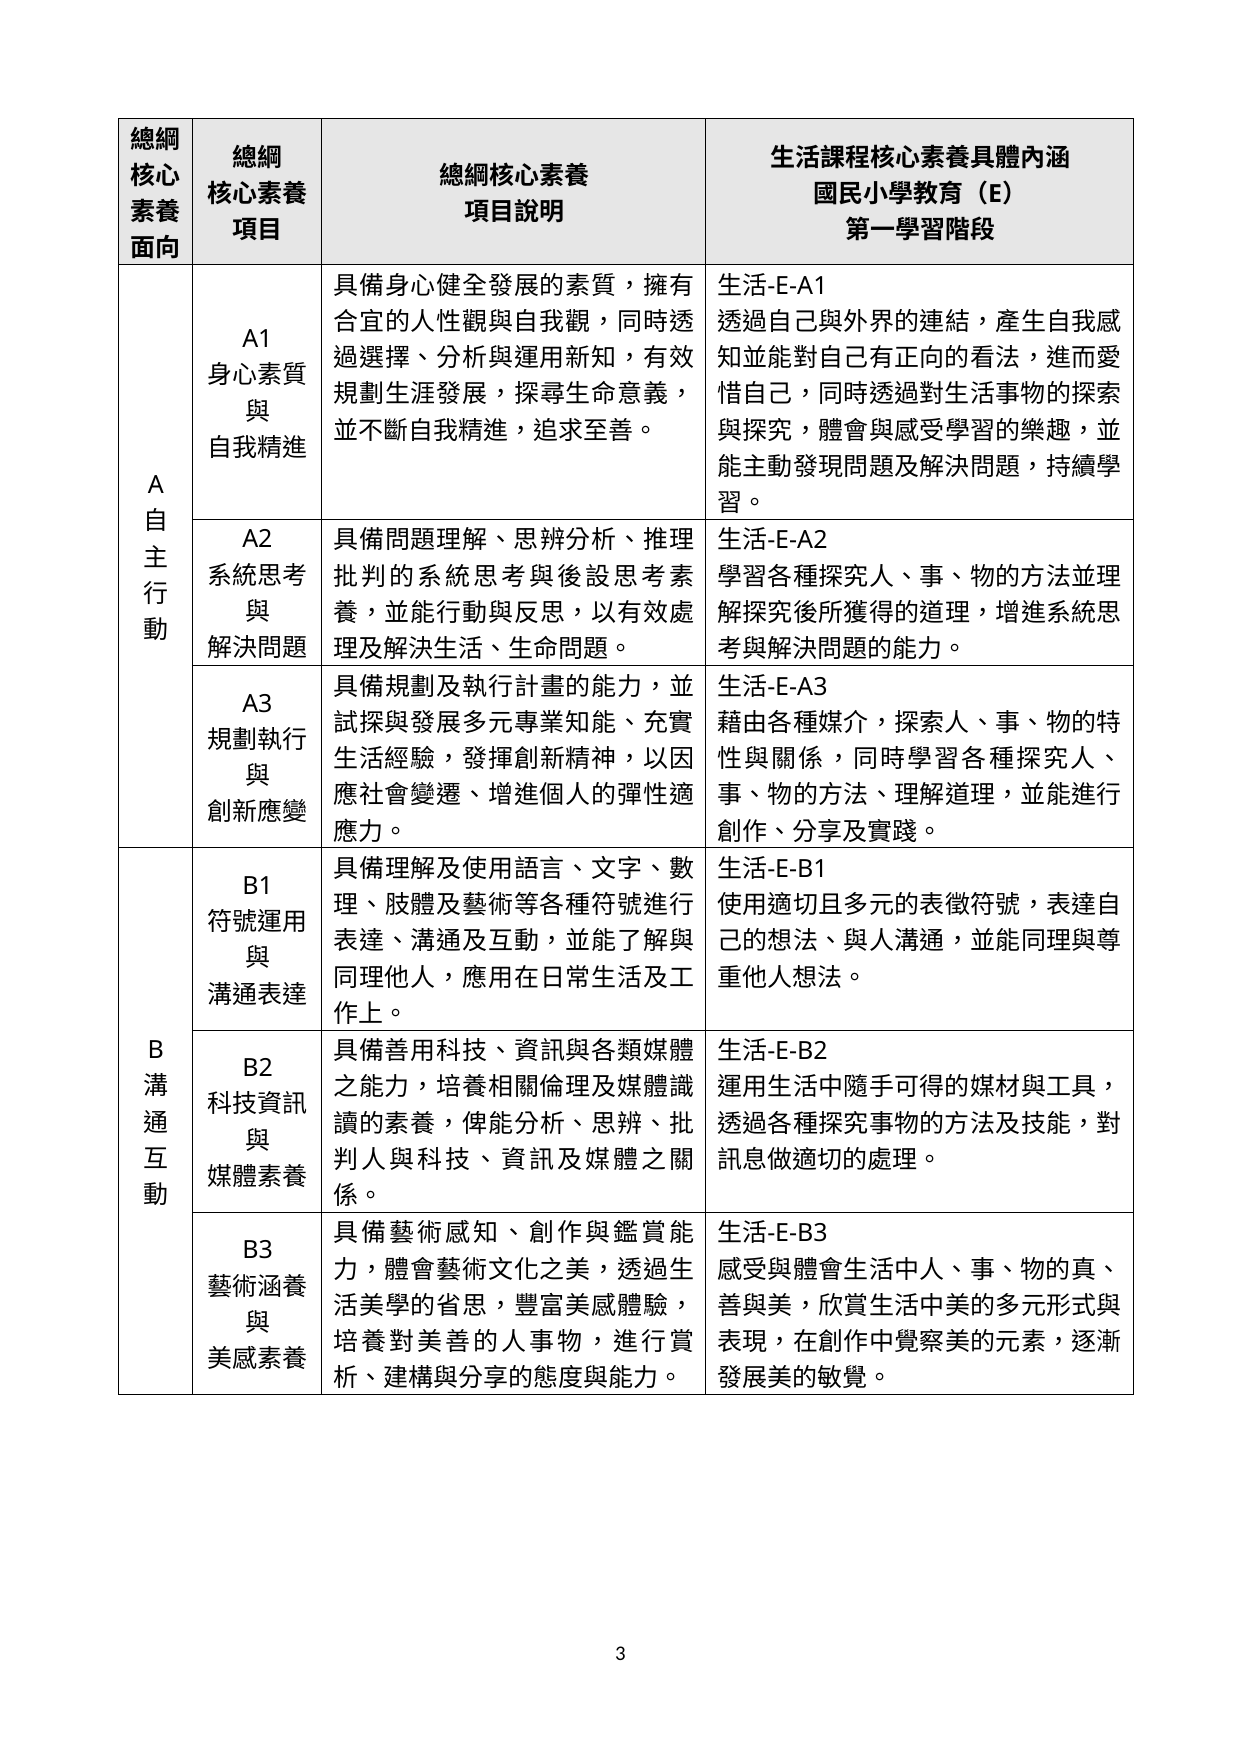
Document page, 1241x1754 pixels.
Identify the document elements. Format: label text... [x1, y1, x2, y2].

table_cell 具備問題理解、思辨分析、推理批判的系統思考與後設思考素養，並能行動與反思，以有效處理及解決生活、生命問題。 [322, 520, 705, 665]
table_header 總綱核心素養 項目說明 [322, 119, 705, 264]
table_cell A2 系統思考 與 解決問題 [193, 520, 321, 665]
table_cell 具備規劃及執行計畫的能力，並試探與發展多元專業知能、充實生活經驗，發揮創新精神，以因應社會變遷、增進個人的彈性適應力。 [322, 666, 705, 847]
table_cell 生活-E-A3 藉由各種媒介，探索人、事、物的特性與關係，同時學習各種探究人、事、物的方法、理解道理，並能進行創作、分享及實踐。 [706, 666, 1133, 847]
table_header 總綱核心素養 面向 [119, 119, 192, 264]
table_cell A1 身心素質 與 自我精進 [193, 265, 321, 519]
table_cell B 溝 通 互 動 [119, 848, 192, 1394]
table_cell A3 規劃執行 與 創新應變 [193, 666, 321, 847]
table_cell A 自 主 行 動 [119, 265, 192, 847]
table_cell B2 科技資訊 與 媒體素養 [193, 1031, 321, 1212]
table_cell 生活-E-B2 運用生活中隨手可得的媒材與工具，透過各種探究事物的方法及技能，對訊息做適切的處理。 [706, 1031, 1133, 1212]
table_cell 生活-E-B3 感受與體會生活中人、事、物的真、善與美，欣賞生活中美的多元形式與表現，在創作中覺察美的元素，逐漸發展美的敏覺。 [706, 1213, 1133, 1394]
table_cell 具備身心健全發展的素質，擁有合宜的人性觀與自我觀，同時透過選擇、分析與運用新知，有效規劃生涯發展，探尋生命意義，並不斷自我精進，追求至善。 [322, 265, 705, 519]
table_cell 生活-E-A2 學習各種探究人、事、物的方法並理解探究後所獲得的道理，增進系統思考與解決問題的能力。 [706, 520, 1133, 665]
table_cell 具備理解及使用語言、文字、數理、肢體及藝術等各種符號進行表達、溝通及互動，並能了解與同理他人，應用在日常生活及工作上。 [322, 848, 705, 1029]
table_header 總綱 核心素養 項目 [193, 119, 321, 264]
table_cell B3 藝術涵養 與 美感素養 [193, 1213, 321, 1394]
table_cell 生活-E-A1 透過自己與外界的連結，產生自我感知並能對自己有正向的看法，進而愛惜自己，同時透過對生活事物的探索與探究，體會與感受學習的樂趣，並能主動發現問題及解決問題，持續學習。 [706, 265, 1133, 519]
table_header 生活課程核心素養具體內涵 國民小學教育（E） 第一學習階段 [706, 119, 1133, 264]
table_cell 生活-E-B1 使用適切且多元的表徵符號，表達自己的想法、與人溝通，並能同理與尊重他人想法。 [706, 848, 1133, 1029]
table_cell B1 符號運用 與 溝通表達 [193, 848, 321, 1029]
table_cell 具備善用科技、資訊與各類媒體之能力，培養相關倫理及媒體識讀的素養，俾能分析、思辨、批判人與科技、資訊及媒體之關係。 [322, 1031, 705, 1212]
table_cell 具備藝術感知、創作與鑑賞能力，體會藝術文化之美，透過生活美學的省思，豐富美感體驗，培養對美善的人事物，進行賞析、建構與分享的態度與能力。 [322, 1213, 705, 1394]
